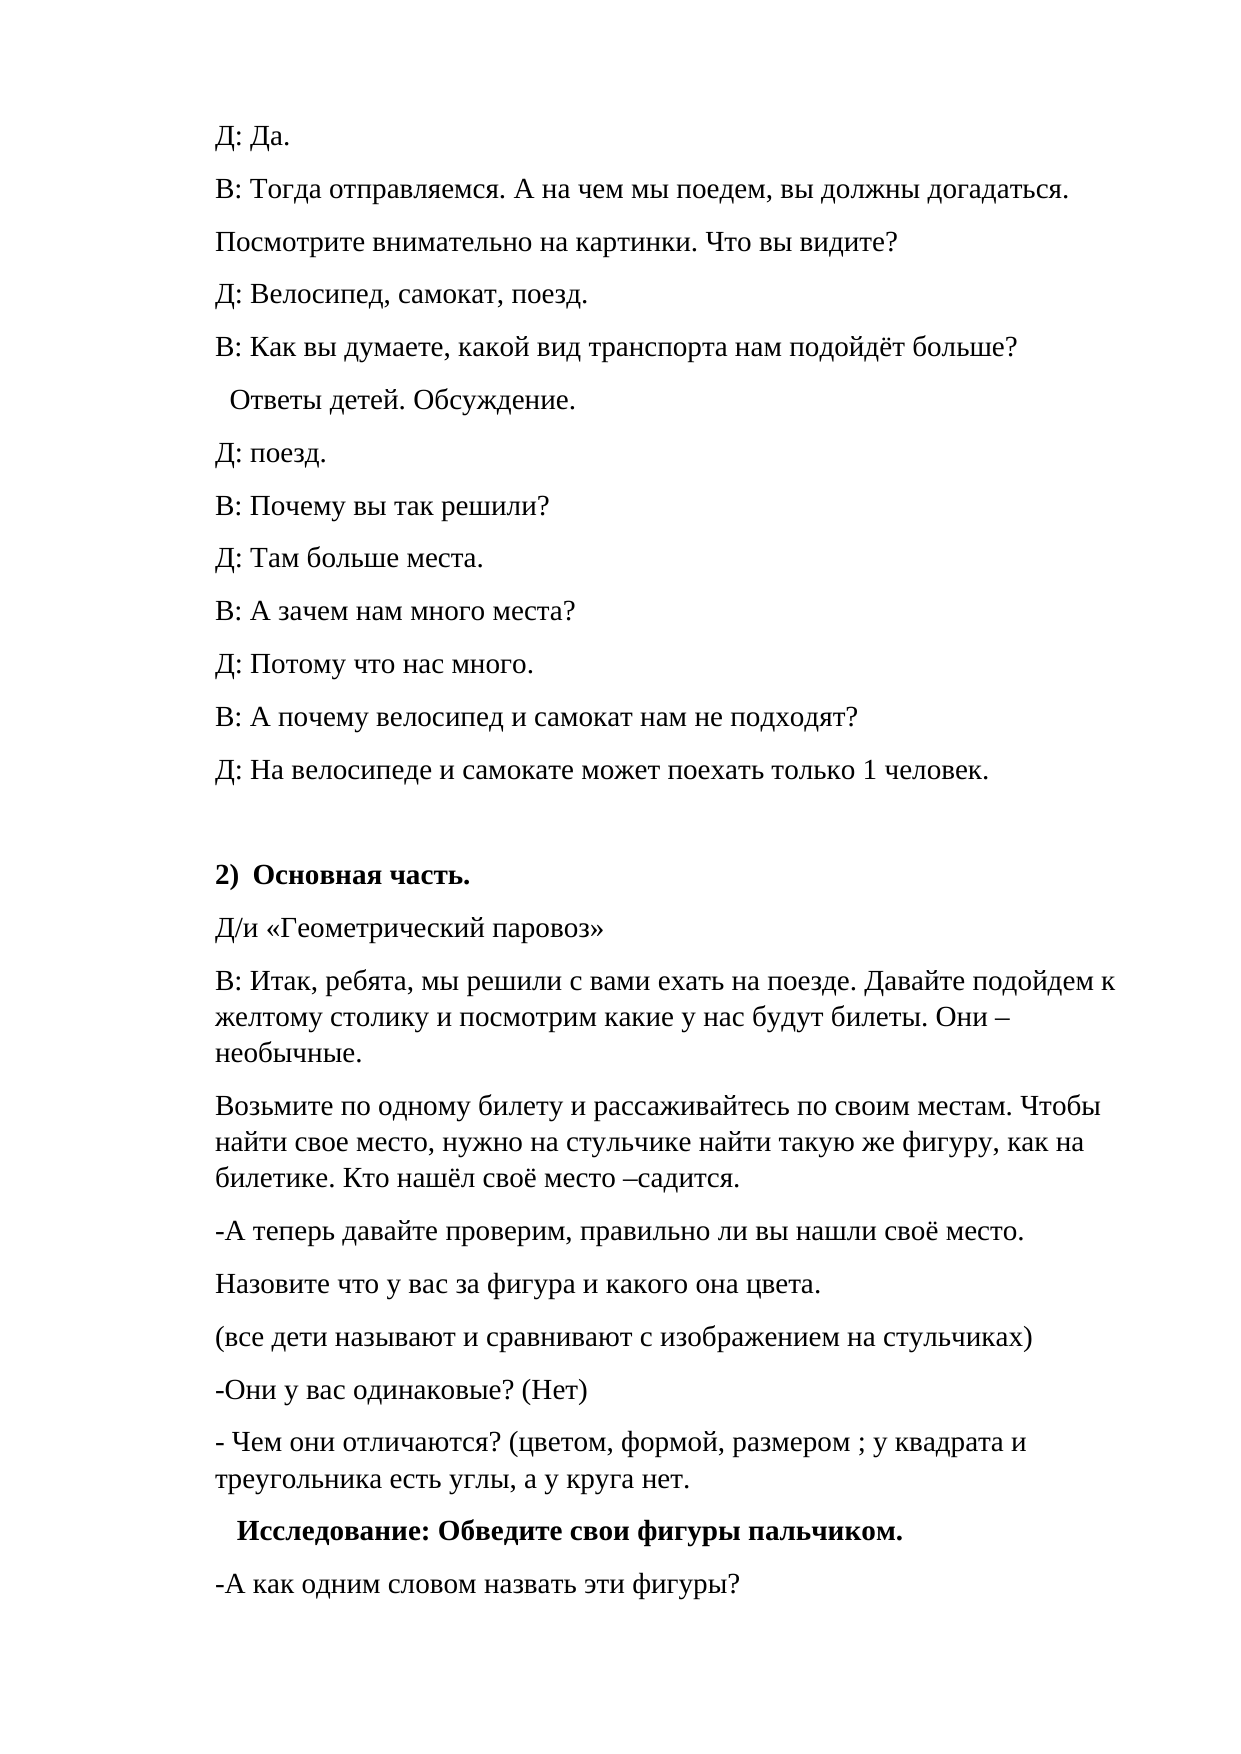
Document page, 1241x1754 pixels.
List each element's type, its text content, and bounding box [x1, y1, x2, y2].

text -Они у вас одинаковые? (Нет) [215, 1372, 1152, 1405]
text Д: Велосипед, самокат, поезд. [215, 277, 1152, 310]
text В: Почему вы так решили? [215, 488, 1152, 521]
text Д/и «Геометрический паровоз» [215, 910, 1152, 944]
text В: А зачем нам много места? [215, 593, 1152, 627]
text В: Тогда отправляемся. А на чем мы поедем, вы должны догадаться. [215, 171, 1152, 204]
text - Чем они отличаются? (цветом, формой, размером ; у квадрата и треугольника есть углы, а у круга нет. [215, 1424, 1152, 1494]
text Д: На велосипеде и самокате может поехать только 1 человек. [215, 752, 1152, 785]
text Ответы детей. Обсуждение. [215, 382, 1152, 416]
text Исследование: Обведите свои фигуры пальчиком. [215, 1513, 1152, 1547]
text В: Итак, ребята, мы решили с вами ехать на поезде. Давайте подойдем к желтому столику и посмотрим какие у нас будут билеты. Они –необычные. [215, 963, 1152, 1069]
text -А теперь давайте проверим, правильно ли вы нашли своё место. [215, 1213, 1152, 1247]
text Посмотрите внимательно на картинки. Что вы видите? [215, 224, 1152, 257]
text В: Как вы думаете, какой вид транспорта нам подойдёт больше? [215, 329, 1152, 363]
text Д: Да. [215, 118, 1152, 152]
text Возьмите по одному билету и рассаживайтесь по своим местам. Чтобы найти свое место, нужно на стульчике найти такую же фигуру, как на билетике. Кто нашёл своё место –садится. [215, 1088, 1152, 1194]
text Д: Там больше места. [215, 541, 1152, 574]
text В: А почему велосипед и самокат нам не подходят? [215, 699, 1152, 733]
text Д: Потому что нас много. [215, 646, 1152, 680]
list Основная часть. [215, 857, 1152, 891]
text Д: поезд. [215, 435, 1152, 468]
text Назовите что у вас за фигура и какого она цвета. [215, 1266, 1152, 1300]
text -А как одним словом назвать эти фигуры? [215, 1566, 1152, 1600]
text (все дети называют и сравнивают с изображением на стульчиках) [215, 1319, 1152, 1352]
